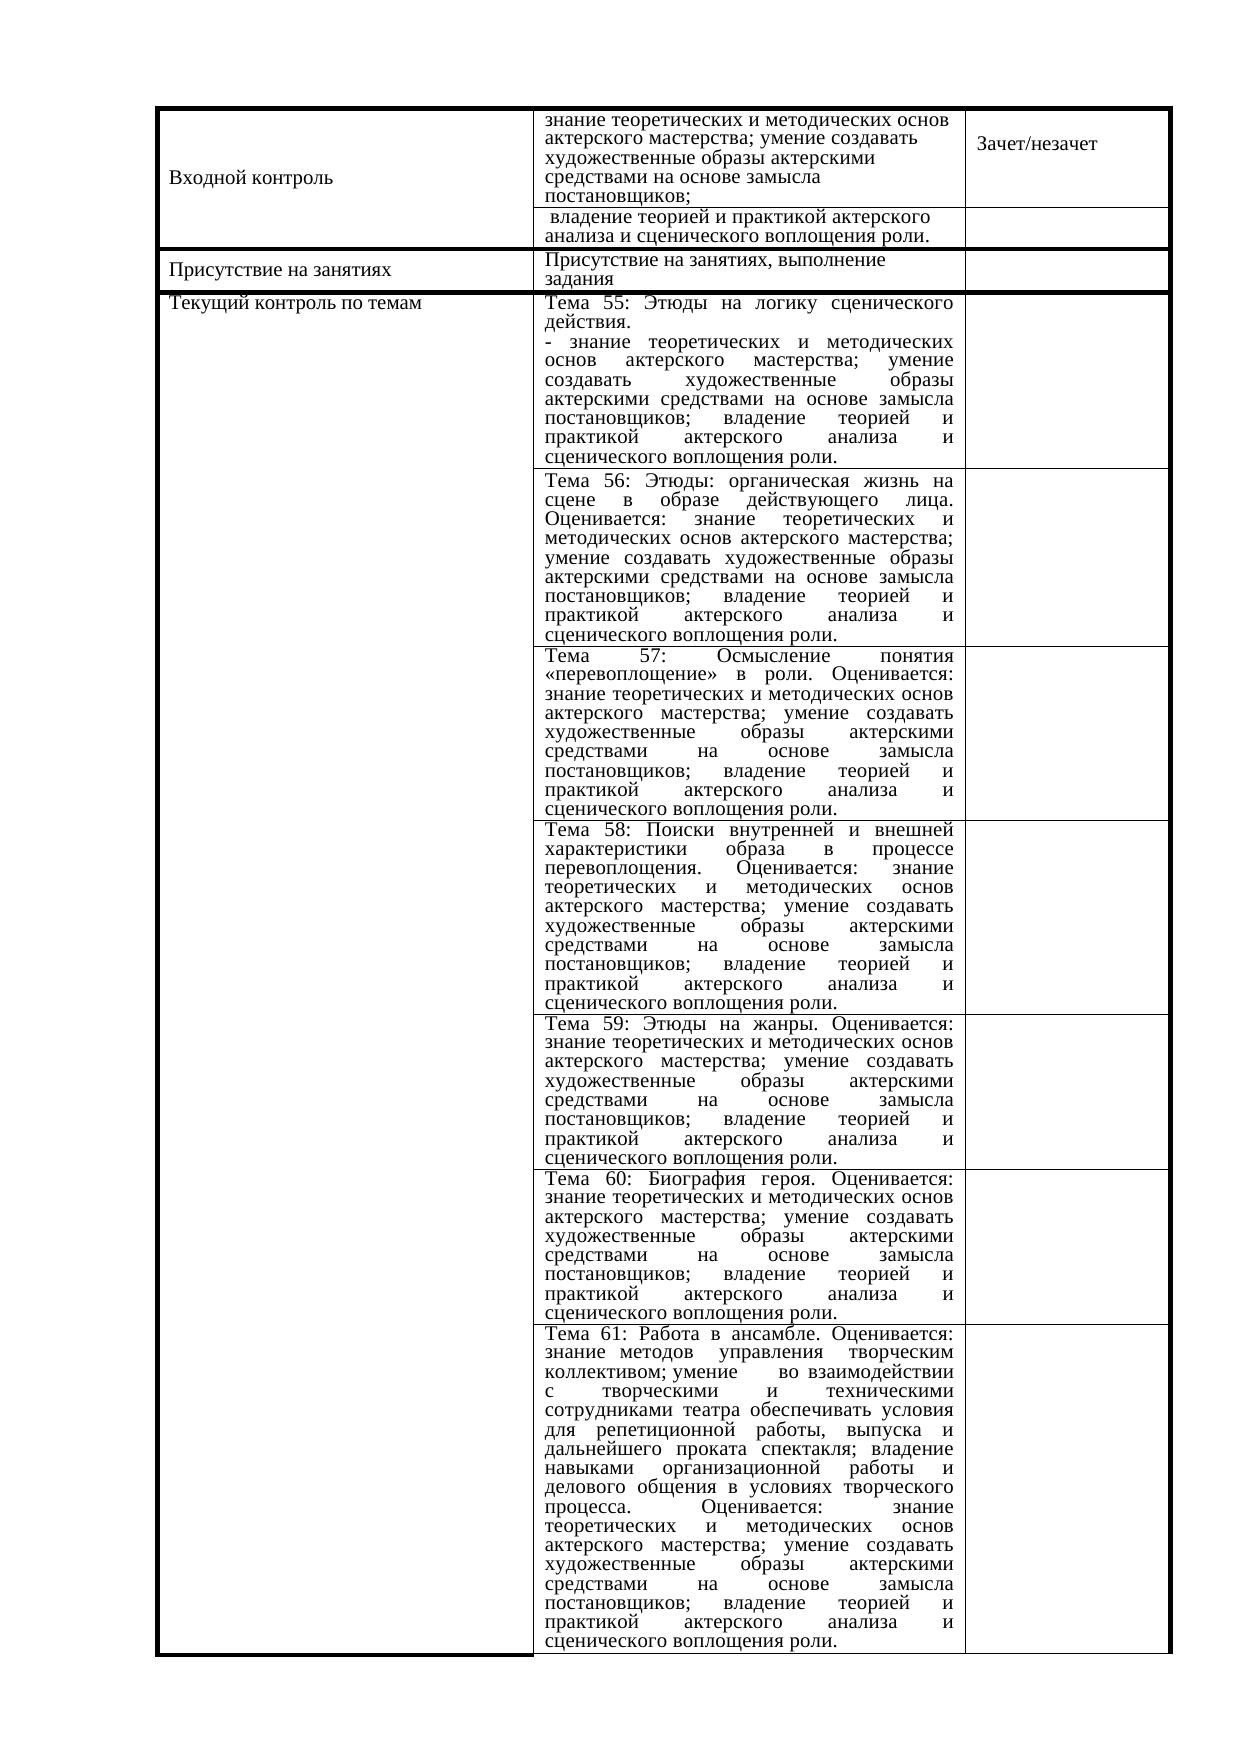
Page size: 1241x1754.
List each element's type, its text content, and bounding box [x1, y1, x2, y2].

table_cell [966, 821, 1168, 1014]
table_cell [966, 1325, 1168, 1652]
table_cell Тема 56: Этюды: органическая жизнь на сцене в образе действующего лица. Оценивается: знание теоретических и методических основ актерского мастерства; умение создавать художественные образы актерскими средствами на основе замысла постановщиков; владение теорией и практикой актерского анализа и сценического воплощения роли. [534, 469, 965, 646]
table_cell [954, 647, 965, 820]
table_cell [966, 208, 1168, 247]
table_cell Входной контроль [160, 111, 533, 247]
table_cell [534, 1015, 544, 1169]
table_cell [966, 1170, 1168, 1324]
table_cell Зачет/незачет [966, 111, 1168, 207]
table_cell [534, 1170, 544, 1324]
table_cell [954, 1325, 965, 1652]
table_cell [966, 295, 1168, 468]
table_cell [966, 647, 1168, 820]
table_cell Присутствие на занятиях [160, 251, 533, 290]
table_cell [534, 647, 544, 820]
table_cell [966, 251, 1168, 290]
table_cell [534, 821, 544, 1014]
table_cell Присутствие на занятиях, выполнение задания [534, 251, 965, 290]
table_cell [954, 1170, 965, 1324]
table_cell [966, 1015, 1168, 1169]
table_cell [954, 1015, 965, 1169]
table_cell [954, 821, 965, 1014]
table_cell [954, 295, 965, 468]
table_cell владение теорией и практикой актерского анализа и сценического воплощения роли. [534, 208, 965, 247]
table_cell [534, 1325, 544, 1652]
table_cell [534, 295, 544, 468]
table_cell [966, 469, 1168, 646]
table_cell Текущий контроль по темам [160, 295, 533, 1652]
table_cell знание теоретических и методических основ актерского мастерства; умение создавать художественные образы актерскими средствами на основе замысла постановщиков; [534, 111, 965, 207]
